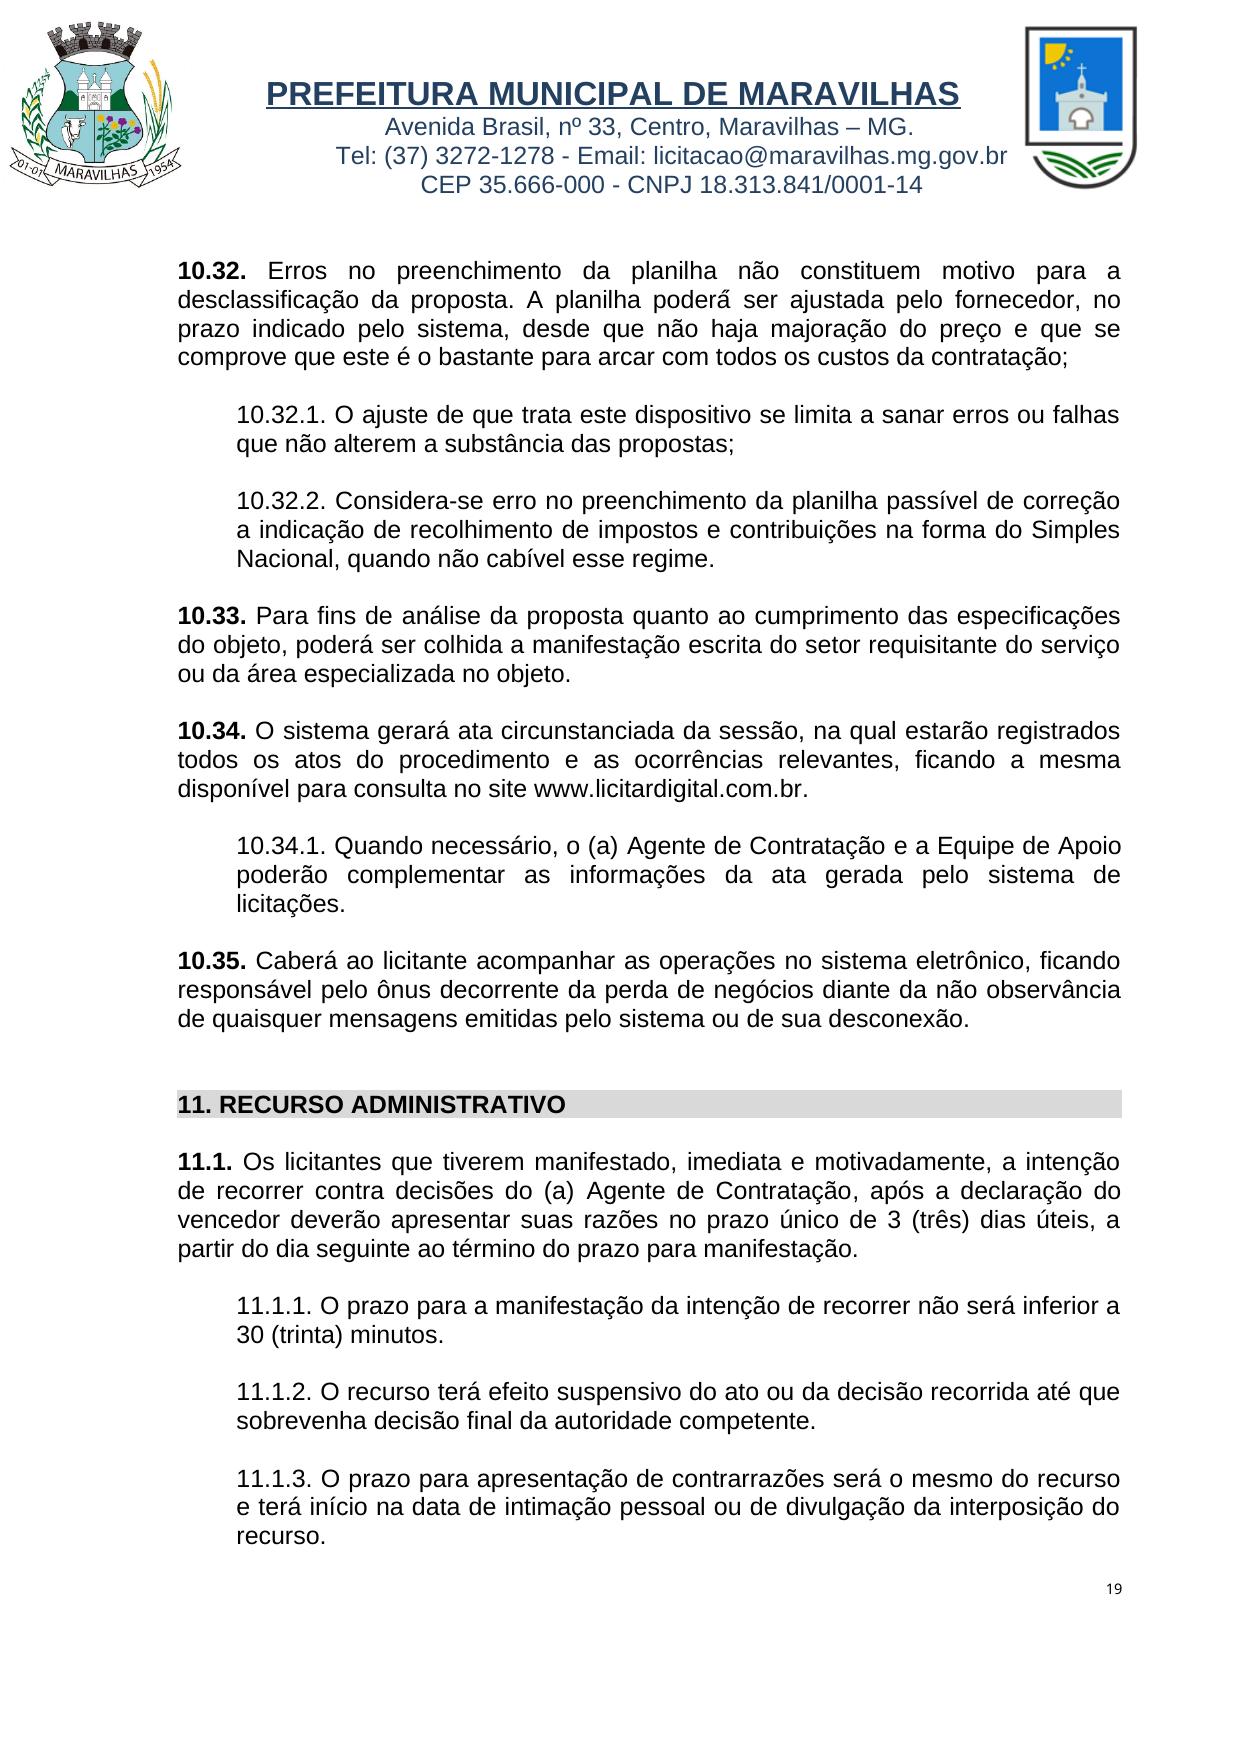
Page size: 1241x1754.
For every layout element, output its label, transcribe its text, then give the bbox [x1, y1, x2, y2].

picture [1012, 17, 1151, 199]
text 11.1. Os licitantes que tiverem manifestado, imediata e motivadamente, a intenção de recorrer contra decisões do (a) Agente de Contratação, após a declaração do vencedor deverão apresentar suas razões no prazo único de 3 (três) dias úteis, a partir do dia seguinte ao término do prazo para manifestação. [177, 1147, 1122, 1262]
text 10.33. Para fins de análise da proposta quanto ao cumprimento das especificações do objeto, poderá ser colhida a manifestação escrita do setor requisitante do serviço ou da área especializada no objeto. [177, 601, 1122, 687]
text 11. RECURSO ADMINISTRATIVO [177, 1090, 1122, 1118]
text 10.32. Erros no preenchimento da planilha não constituem motivo para a desclassificação da proposta. A planilha poderá́ ser ajustada pelo fornecedor, no prazo indicado pelo sistema, desde que não haja majoração do preço e que se comprove que este é o bastante para arcar com todos os custos da contratação; [177, 256, 1122, 371]
text 11.1.3. O prazo para apresentação de contrarrazões será o mesmo do recurso e terá início na data de intimação pessoal ou de divulgação da interposição do recurso. [236, 1463, 1122, 1550]
text 10.34.1. Quando necessário, o (a) Agente de Contratação e a Equipe de Apoio poderão complementar as informações da ata gerada pelo sistema de licitações. [236, 831, 1122, 917]
text 10.32.2. Considera-se erro no preenchimento da planilha passível de correção a indicação de recolhimento de impostos e contribuições na forma do Simples Nacional, quando não cabível esse regime. [236, 486, 1122, 572]
text 11.1.1. O prazo para a manifestação da intenção de recorrer não será inferior a 30 (trinta) minutos. [236, 1291, 1122, 1348]
text 11.1.2. O recurso terá efeito suspensivo do ato ou da decisão recorrida até que sobrevenha decisão final da autoridade competente. [236, 1377, 1122, 1435]
text 10.34. O sistema gerará ata circunstanciada da sessão, na qual estarão registrados todos os atos do procedimento e as ocorrências relevantes, ficando a mesma disponível para consulta no site www.licitardigital.com.br. [177, 716, 1122, 802]
picture [3, 16, 186, 190]
text 10.35. Caberá ao licitante acompanhar as operações no sistema eletrônico, ficando responsável pelo ônus decorrente da perda de negócios diante da não observância de quaisquer mensagens emitidas pelo sistema ou de sua desconexão. [177, 946, 1122, 1032]
text 10.32.1. O ajuste de que trata este dispositivo se limita a sanar erros ou falhas que não alterem a substância das propostas; [236, 400, 1122, 457]
